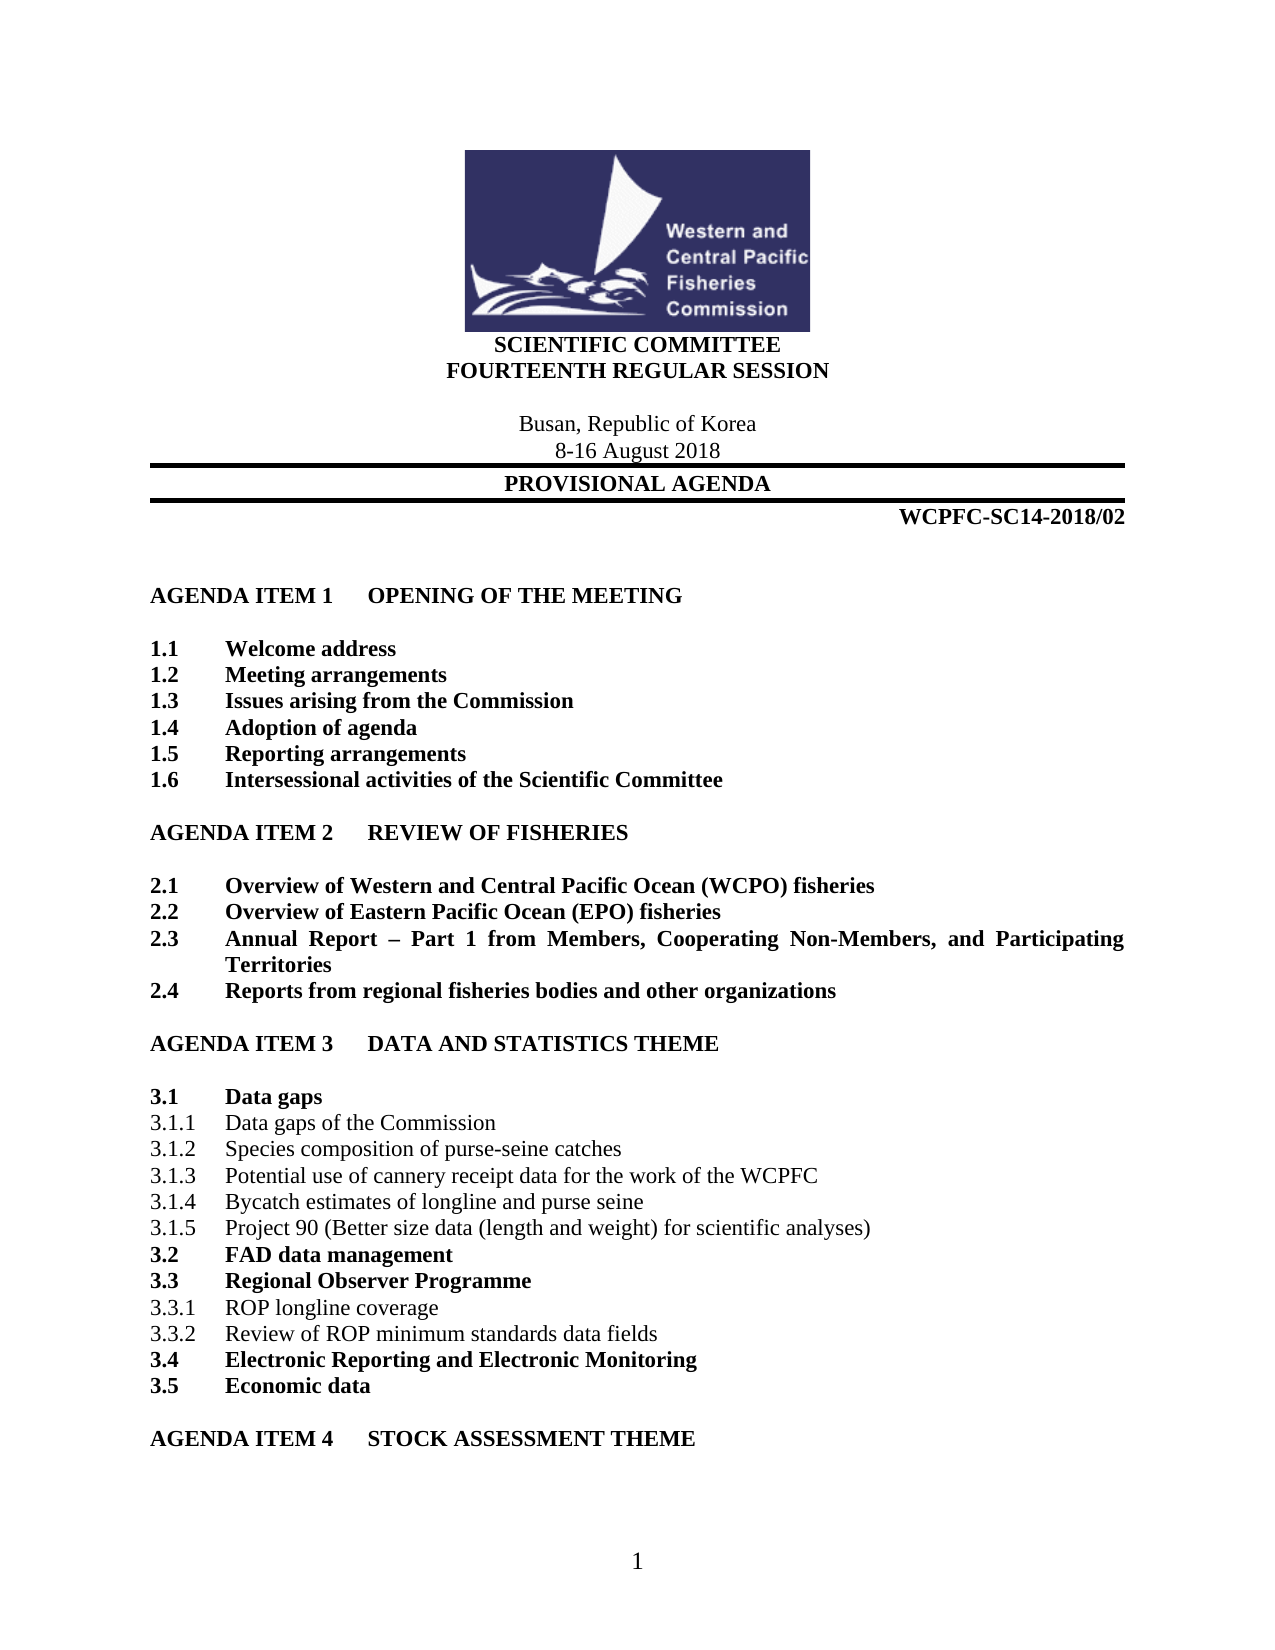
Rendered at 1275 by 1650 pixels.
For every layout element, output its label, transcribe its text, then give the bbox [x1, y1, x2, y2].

list Meeting arrangements [150, 661, 1125, 687]
list DATA AND STATISTICS THEME [150, 1030, 1125, 1056]
list Review of ROP minimum standards data fields [150, 1320, 1125, 1346]
list Reporting arrangements [150, 740, 1125, 766]
list Data gaps [150, 1083, 1125, 1109]
text Busan, Republic of Korea [150, 410, 1125, 437]
list Adoption of agenda [150, 714, 1125, 740]
list OPENING OF THE MEETING [150, 582, 1125, 608]
list Data gaps of the Commission [150, 1109, 1125, 1135]
text FOURTEENTH REGULAR SESSION [150, 358, 1125, 384]
list Overview of Western and Central Pacific Ocean (WCPO) fisheries [150, 872, 1125, 898]
text WCPFC-SC14-2018/02 [150, 503, 1125, 529]
text PROVISIONAL AGENDA [150, 468, 1125, 498]
text 8-16 August 2018 [150, 437, 1125, 463]
list Regional Observer Programme [150, 1267, 1125, 1293]
list Annual Report – Part 1 from Members, Cooperating Non-Members, and Participating Territories [150, 924, 1125, 977]
list Project 90 (Better size data (length and weight) for scientific analyses) [150, 1214, 1125, 1241]
list Economic data [150, 1373, 1125, 1399]
list Intersessional activities of the Scientific Committee [150, 766, 1125, 793]
list Bycatch estimates of longline and purse seine [150, 1188, 1125, 1214]
list Electronic Reporting and Electronic Monitoring [150, 1346, 1125, 1373]
list Welcome address [150, 635, 1125, 661]
list Issues arising from the Commission [150, 687, 1125, 714]
list REVIEW OF FISHERIES [150, 819, 1125, 846]
list ROP longline coverage [150, 1293, 1125, 1320]
list Overview of Eastern Pacific Ocean (EPO) fisheries [150, 898, 1125, 924]
list Species composition of purse-seine catches [150, 1135, 1125, 1162]
picture [464, 150, 811, 332]
text SCIENTIFIC COMMITTEE [150, 331, 1125, 358]
list Reports from regional fisheries bodies and other organizations [150, 977, 1125, 1004]
list Potential use of cannery receipt data for the work of the WCPFC [150, 1162, 1125, 1188]
list FAD data management [150, 1241, 1125, 1267]
list STOCK ASSESSMENT THEME [150, 1425, 1125, 1452]
